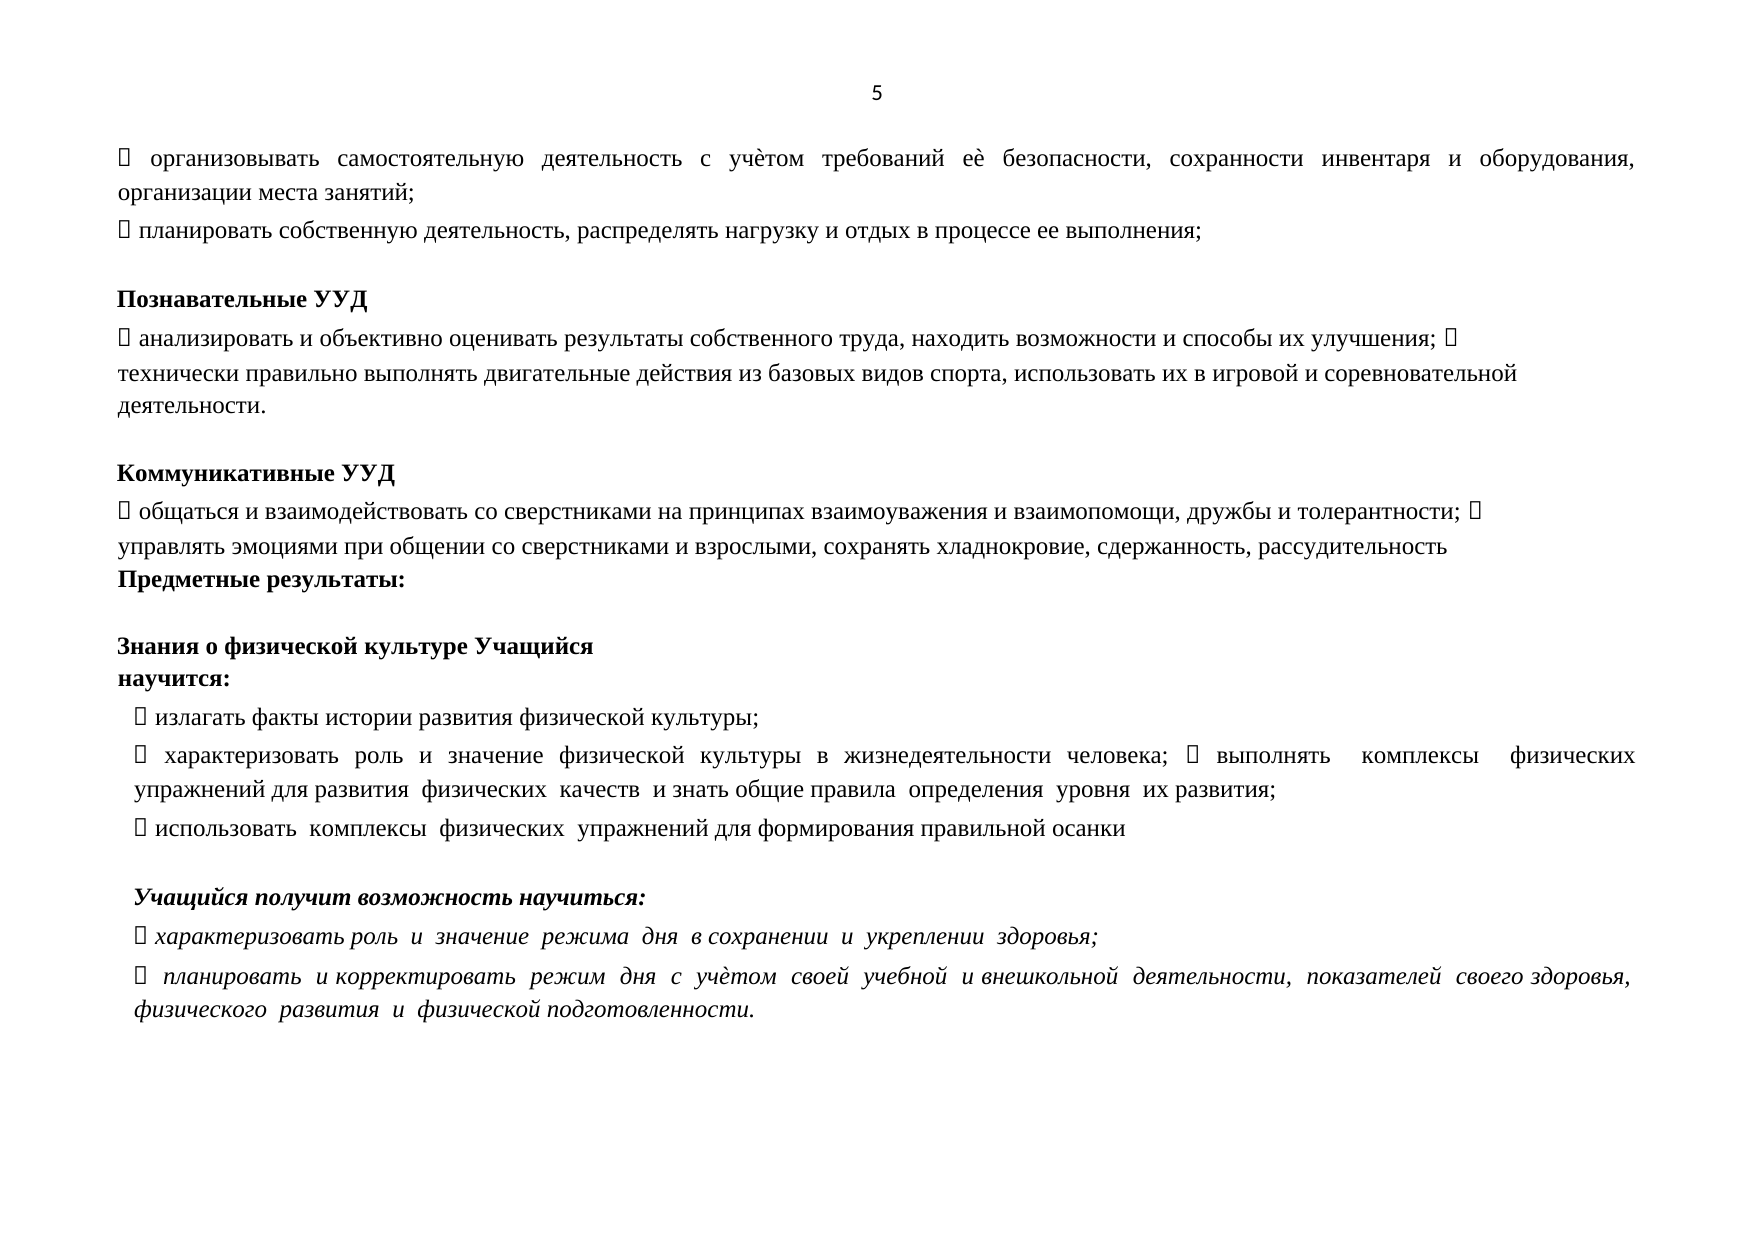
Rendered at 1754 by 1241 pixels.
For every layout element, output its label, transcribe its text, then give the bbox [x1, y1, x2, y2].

text Учащийся получит возможность научиться: [133, 882, 1642, 911]
text  общаться и взаимодействовать со сверстниками на принципах взаимоуважения и взаимопомощи, дружбы и толерантности;  управлять эмоциями при общении со сверстниками и взрослыми, сохранять хладнокровие, сдержанность, рассудительность Предметные результаты: [117, 493, 1517, 593]
text Знания о физической культуре Учащийся научится: [117, 631, 595, 692]
text  характеризовать роль и значение режима дня в сохранении и укреплении здоровья; [133, 918, 1637, 952]
text  организовывать самостоятельную деятельность с учѐтом требований еѐ безопасности, сохранности инвентаря и оборудования, организации места занятий; [117, 139, 1636, 205]
text  анализировать и объективно оценивать результаты собственного труда, находить возможности и способы их улучшения;  технически правильно выполнять двигательные действия из базовых видов спорта, использовать их в игровой и соревновательной деятельности. [117, 319, 1562, 419]
text  использовать комплексы физических упражнений для формирования правильной осанки [133, 810, 1636, 844]
text Познавательные УУД [117, 284, 1067, 313]
text Коммуникативные УУД [117, 458, 1067, 487]
text  планировать и корректировать режим дня с учѐтом своей учебной и внешкольной деятельности, показателей своего здоровья, физического развития и физической подготовленности. [133, 957, 1637, 1023]
text  планировать собственную деятельность, распределять нагрузку и отдых в процессе ее выполнения; [117, 212, 1636, 246]
text  характеризовать роль и значение физической культуры в жизнедеятельности человека;  выполнять комплексы физических упражнений для развития физических качеств и знать общие правила определения уровня их развития; [133, 737, 1636, 803]
text  излагать факты истории развития физической культуры; [133, 698, 1636, 732]
